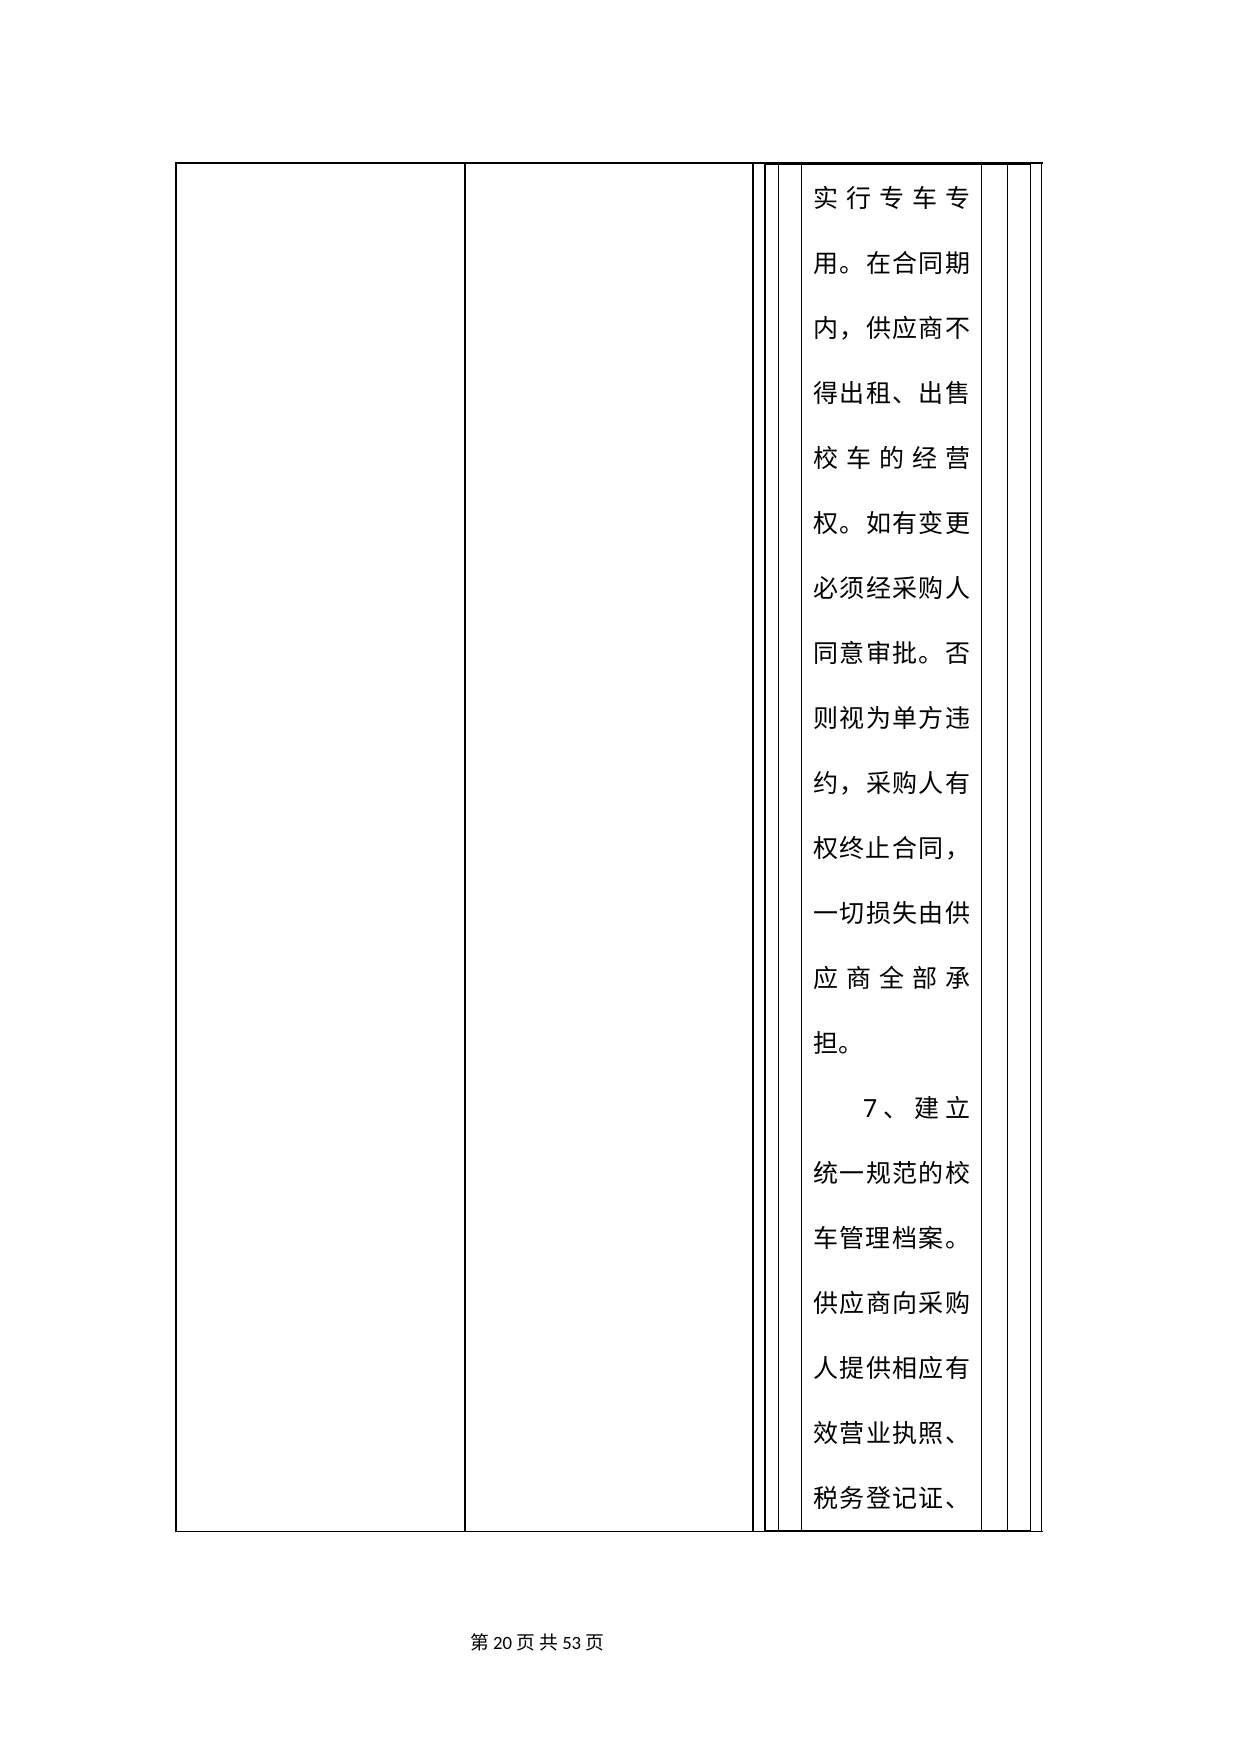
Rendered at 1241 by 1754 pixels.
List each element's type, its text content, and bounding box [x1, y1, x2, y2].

table_cell [466, 164, 752, 1531]
table_cell [754, 164, 764, 1531]
table_cell [1031, 164, 1041, 1531]
table_cell [779, 165, 801, 1530]
table_cell [982, 165, 1007, 1530]
table_cell 1 [177, 164, 464, 1531]
table_cell [766, 165, 778, 1530]
table_cell [802, 165, 981, 1530]
table_cell [1008, 165, 1030, 1530]
